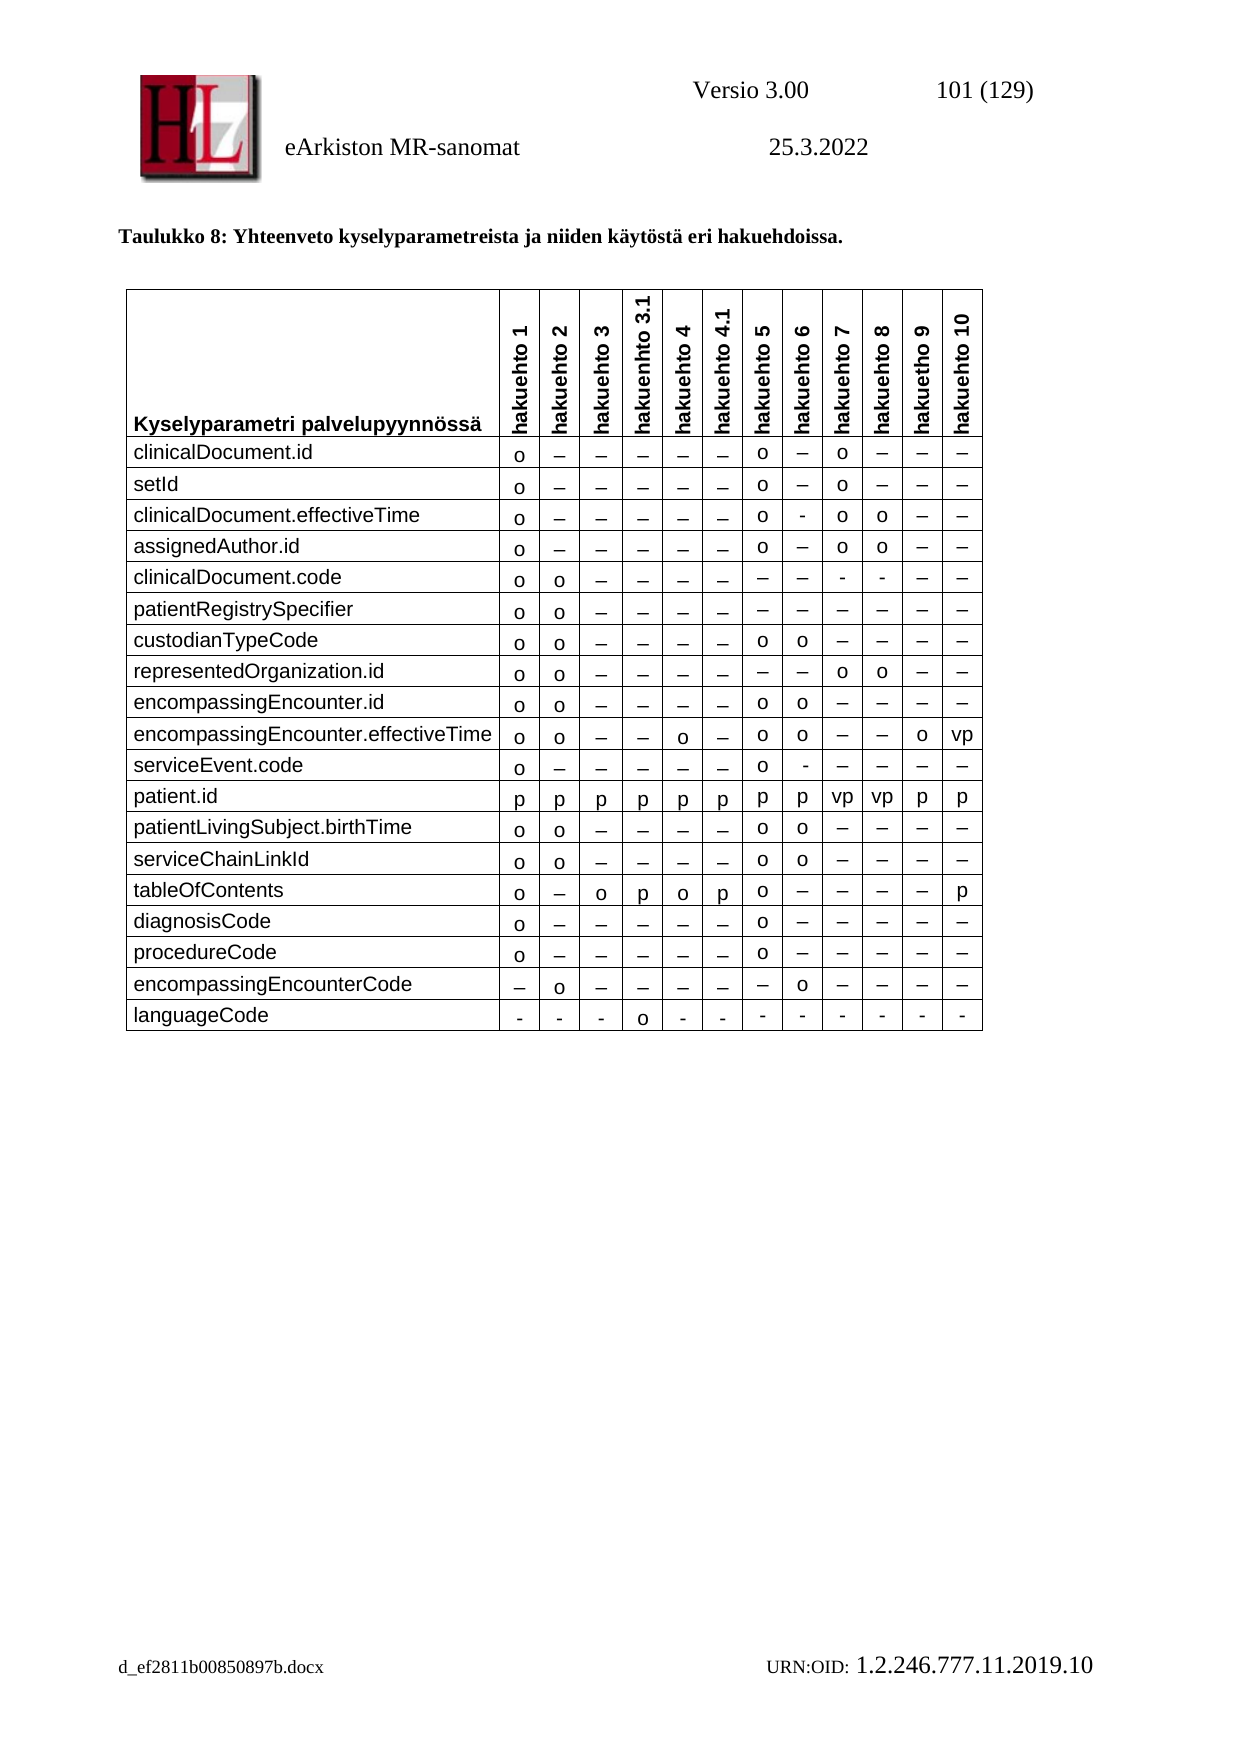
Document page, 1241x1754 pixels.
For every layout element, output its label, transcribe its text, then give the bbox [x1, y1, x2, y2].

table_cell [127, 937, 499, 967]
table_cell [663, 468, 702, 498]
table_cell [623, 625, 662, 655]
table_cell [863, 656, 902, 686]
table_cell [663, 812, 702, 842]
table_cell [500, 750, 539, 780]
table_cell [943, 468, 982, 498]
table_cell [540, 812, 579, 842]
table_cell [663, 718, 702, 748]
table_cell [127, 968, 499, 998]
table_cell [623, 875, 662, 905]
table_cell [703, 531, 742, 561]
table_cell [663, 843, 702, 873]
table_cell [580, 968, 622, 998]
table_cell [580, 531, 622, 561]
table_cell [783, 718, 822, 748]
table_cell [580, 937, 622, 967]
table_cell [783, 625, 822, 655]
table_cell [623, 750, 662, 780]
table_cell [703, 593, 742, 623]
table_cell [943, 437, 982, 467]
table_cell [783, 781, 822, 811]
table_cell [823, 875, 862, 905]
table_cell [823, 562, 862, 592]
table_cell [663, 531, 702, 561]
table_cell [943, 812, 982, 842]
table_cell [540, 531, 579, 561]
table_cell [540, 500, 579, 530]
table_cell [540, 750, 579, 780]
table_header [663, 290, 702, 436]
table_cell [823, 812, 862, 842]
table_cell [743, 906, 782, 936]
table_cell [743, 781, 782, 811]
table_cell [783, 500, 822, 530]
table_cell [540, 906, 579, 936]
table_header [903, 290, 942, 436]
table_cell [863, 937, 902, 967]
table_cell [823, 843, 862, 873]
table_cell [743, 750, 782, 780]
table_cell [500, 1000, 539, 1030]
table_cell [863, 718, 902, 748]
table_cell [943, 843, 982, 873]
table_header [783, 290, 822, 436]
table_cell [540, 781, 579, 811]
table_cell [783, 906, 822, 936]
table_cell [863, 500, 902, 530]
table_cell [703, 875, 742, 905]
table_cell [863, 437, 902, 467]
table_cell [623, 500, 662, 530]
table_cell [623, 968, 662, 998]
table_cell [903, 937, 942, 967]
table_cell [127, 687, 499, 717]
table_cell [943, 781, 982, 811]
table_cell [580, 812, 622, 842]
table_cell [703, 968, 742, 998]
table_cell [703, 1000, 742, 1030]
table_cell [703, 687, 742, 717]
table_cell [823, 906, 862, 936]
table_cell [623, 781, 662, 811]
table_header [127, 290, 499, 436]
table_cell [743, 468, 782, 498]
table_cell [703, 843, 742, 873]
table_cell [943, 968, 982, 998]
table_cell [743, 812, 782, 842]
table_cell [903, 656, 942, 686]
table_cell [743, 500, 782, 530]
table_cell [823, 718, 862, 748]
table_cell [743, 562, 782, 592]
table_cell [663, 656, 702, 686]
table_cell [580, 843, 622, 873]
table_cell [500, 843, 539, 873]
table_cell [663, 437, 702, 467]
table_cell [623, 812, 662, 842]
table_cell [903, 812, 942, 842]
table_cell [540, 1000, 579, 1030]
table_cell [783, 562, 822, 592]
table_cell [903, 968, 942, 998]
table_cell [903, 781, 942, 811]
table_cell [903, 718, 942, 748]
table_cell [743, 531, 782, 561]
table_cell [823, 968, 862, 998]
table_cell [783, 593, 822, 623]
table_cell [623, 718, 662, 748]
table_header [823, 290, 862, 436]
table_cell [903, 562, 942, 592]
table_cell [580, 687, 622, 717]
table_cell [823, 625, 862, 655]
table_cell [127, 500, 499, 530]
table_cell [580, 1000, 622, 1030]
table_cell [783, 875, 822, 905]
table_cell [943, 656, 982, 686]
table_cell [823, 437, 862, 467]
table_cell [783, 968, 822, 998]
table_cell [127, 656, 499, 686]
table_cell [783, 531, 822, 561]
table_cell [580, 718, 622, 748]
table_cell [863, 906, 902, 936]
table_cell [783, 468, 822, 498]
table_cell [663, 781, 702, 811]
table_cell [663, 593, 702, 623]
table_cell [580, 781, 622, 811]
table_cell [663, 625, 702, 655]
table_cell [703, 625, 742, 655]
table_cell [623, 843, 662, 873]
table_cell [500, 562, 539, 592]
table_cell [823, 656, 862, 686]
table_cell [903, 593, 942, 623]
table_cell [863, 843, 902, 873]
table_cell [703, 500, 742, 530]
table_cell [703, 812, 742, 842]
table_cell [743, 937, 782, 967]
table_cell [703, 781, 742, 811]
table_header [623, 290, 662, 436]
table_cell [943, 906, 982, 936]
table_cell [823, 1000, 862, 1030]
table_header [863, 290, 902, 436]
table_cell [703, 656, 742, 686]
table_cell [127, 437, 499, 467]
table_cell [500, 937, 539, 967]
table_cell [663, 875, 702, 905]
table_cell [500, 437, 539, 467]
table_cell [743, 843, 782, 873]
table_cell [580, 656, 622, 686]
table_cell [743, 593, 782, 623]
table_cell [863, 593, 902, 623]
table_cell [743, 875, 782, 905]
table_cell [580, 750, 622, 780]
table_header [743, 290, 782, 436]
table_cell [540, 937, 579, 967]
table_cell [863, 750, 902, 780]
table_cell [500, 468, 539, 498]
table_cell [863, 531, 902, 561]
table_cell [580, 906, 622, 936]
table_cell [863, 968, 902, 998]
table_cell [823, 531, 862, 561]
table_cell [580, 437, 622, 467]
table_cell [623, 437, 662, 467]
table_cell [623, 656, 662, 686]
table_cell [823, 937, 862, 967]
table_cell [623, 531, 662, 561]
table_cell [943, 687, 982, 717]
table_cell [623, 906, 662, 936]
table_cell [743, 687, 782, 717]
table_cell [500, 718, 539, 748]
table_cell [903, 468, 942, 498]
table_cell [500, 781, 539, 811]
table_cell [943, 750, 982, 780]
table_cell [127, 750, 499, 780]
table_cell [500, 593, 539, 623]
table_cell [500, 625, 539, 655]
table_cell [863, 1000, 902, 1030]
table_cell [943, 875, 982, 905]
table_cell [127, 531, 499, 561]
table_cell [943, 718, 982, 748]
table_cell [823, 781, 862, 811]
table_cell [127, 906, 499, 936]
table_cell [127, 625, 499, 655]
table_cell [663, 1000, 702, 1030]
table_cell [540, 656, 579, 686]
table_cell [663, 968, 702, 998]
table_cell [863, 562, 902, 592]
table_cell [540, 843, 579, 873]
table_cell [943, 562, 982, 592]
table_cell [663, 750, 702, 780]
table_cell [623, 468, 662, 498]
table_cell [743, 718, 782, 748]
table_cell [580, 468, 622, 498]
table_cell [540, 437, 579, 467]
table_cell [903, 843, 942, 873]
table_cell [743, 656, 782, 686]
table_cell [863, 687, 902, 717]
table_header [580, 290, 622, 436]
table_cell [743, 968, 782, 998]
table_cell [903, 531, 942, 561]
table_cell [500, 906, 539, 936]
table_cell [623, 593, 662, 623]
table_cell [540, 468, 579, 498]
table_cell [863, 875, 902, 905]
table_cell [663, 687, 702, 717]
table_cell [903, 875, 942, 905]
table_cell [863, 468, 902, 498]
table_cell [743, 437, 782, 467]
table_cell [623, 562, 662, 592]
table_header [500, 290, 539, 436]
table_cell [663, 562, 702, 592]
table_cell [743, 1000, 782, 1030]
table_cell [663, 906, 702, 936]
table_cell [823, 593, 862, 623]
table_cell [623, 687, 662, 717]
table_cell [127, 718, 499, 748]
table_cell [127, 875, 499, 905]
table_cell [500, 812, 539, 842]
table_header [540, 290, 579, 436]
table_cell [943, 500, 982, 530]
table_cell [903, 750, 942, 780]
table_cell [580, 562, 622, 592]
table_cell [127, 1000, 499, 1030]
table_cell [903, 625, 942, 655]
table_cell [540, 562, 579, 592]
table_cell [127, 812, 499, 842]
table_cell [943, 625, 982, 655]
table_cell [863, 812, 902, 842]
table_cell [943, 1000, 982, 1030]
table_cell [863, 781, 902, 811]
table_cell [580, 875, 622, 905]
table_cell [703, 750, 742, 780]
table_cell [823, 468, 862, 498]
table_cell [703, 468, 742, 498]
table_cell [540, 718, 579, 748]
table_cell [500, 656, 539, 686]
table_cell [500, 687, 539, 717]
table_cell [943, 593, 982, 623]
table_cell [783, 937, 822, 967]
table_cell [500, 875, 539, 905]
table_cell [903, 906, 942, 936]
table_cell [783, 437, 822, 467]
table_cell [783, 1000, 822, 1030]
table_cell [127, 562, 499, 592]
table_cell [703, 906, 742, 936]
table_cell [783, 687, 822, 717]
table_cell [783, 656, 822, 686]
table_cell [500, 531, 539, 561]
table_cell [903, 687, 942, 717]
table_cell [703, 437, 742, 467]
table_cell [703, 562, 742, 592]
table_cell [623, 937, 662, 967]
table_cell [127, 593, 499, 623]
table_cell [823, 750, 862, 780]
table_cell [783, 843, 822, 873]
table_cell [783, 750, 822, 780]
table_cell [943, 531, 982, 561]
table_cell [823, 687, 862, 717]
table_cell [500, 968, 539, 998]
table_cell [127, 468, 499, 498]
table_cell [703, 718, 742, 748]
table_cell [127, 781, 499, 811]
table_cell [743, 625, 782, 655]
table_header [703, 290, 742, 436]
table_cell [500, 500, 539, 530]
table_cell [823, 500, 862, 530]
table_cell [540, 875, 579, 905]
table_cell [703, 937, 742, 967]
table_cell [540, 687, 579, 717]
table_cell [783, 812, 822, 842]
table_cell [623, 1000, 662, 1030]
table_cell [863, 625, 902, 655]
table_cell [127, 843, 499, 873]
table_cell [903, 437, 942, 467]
picture [140, 75, 263, 183]
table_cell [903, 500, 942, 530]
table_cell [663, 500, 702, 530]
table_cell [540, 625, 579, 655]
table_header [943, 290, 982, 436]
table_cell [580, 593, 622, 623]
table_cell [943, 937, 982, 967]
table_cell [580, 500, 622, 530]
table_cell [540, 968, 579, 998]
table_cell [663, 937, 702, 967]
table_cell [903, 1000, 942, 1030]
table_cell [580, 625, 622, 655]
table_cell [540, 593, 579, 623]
